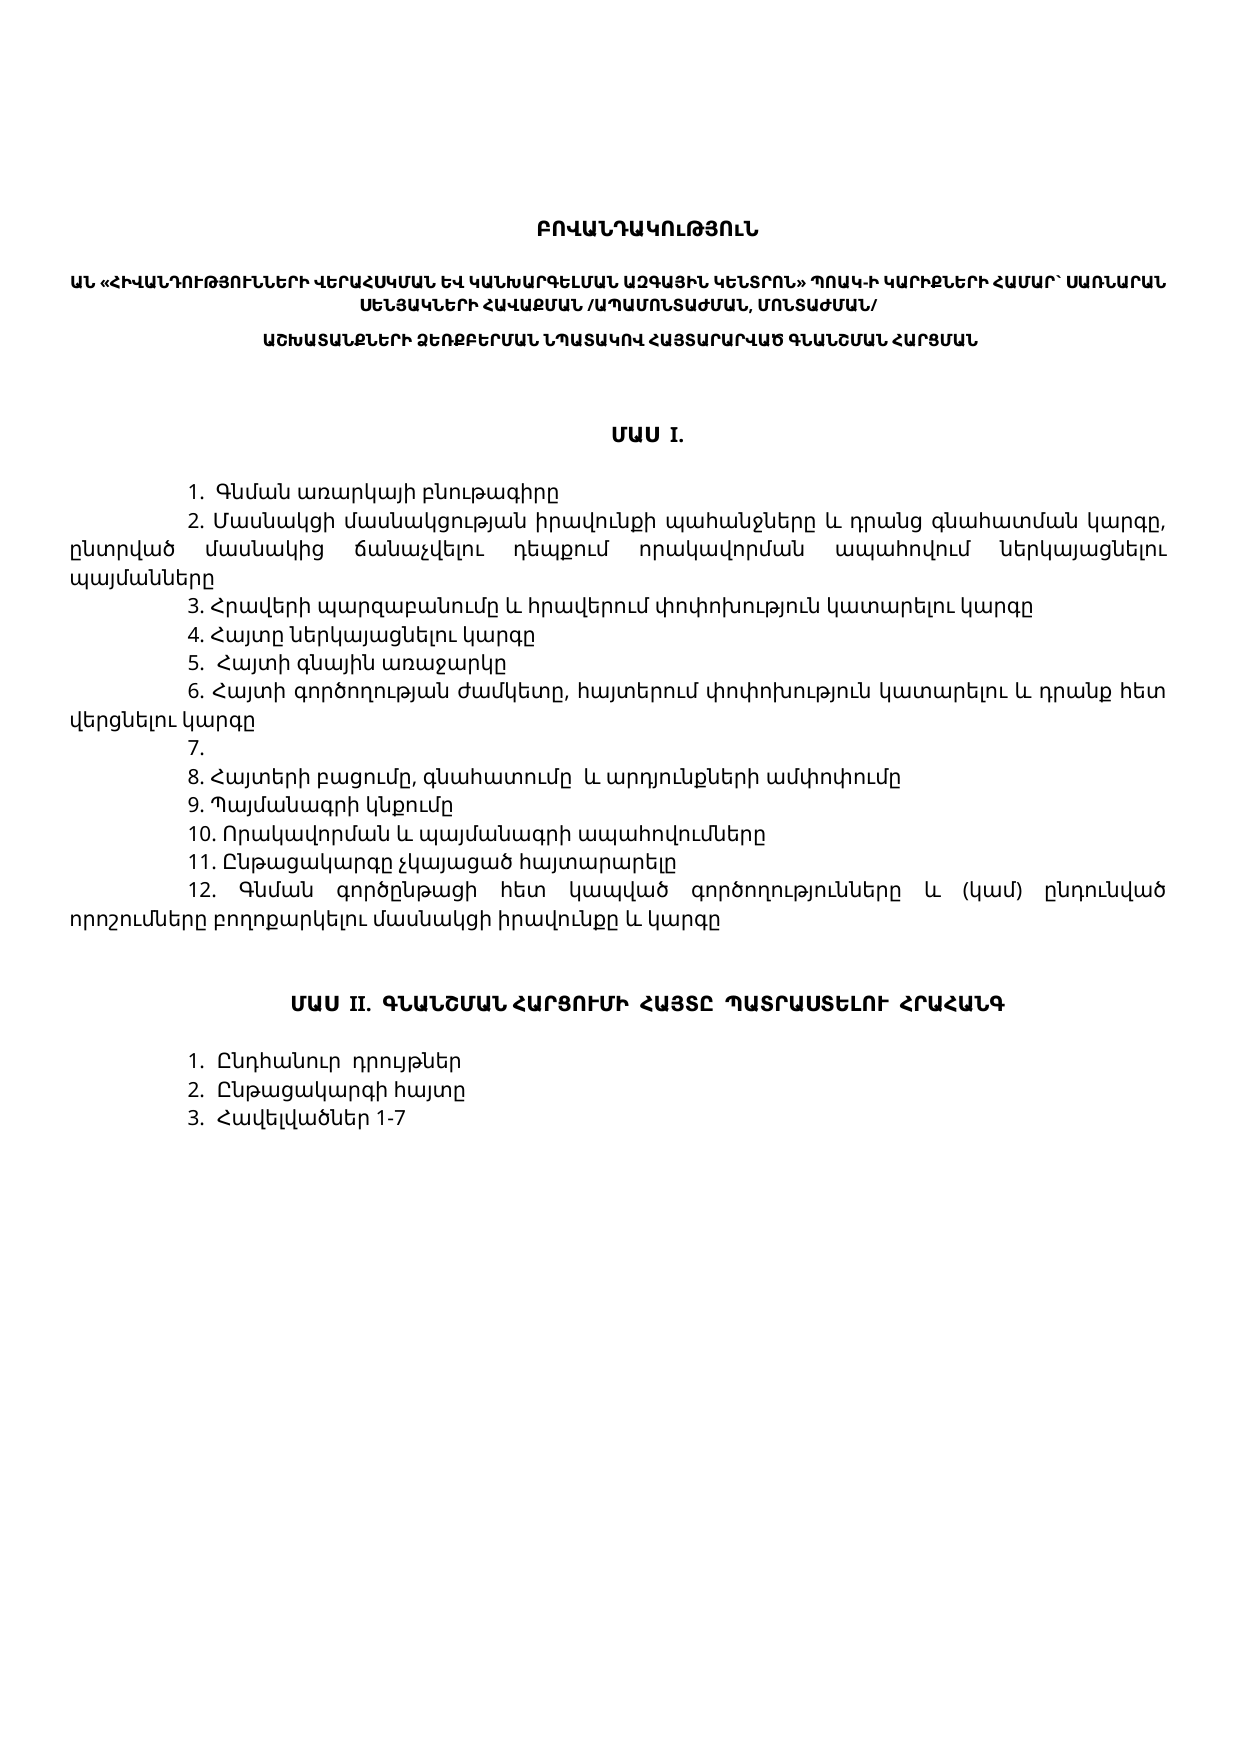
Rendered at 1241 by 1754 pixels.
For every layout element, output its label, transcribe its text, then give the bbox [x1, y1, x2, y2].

text 1. Գնման առարկայի բնութագիրը [69, 477, 1167, 506]
text 9. Պայմանագրի կնքումը [69, 790, 1167, 819]
text 6. Հայտի գործողության ժամկետը, հայտերում փոփոխություն կատարելու և դրանք հետ վերցնելու կարգը [69, 677, 1167, 733]
text 4. Հայտը ներկայացնելու կարգը [69, 620, 1167, 648]
text ԱՇԽԱՏԱՆՔՆԵՐԻ ՁԵՌՔԲԵՐՄԱՆ ՆՊԱՏԱԿՈՎ ՀԱՅՏԱՐԱՐՎԱԾ ԳՆԱՆՇՄԱՆ ՀԱՐՑՄԱՆ [69, 328, 1167, 351]
text ԱՆ «ՀԻՎԱՆԴՈՒԹՅՈՒՆՆԵՐԻ ՎԵՐԱՀՍԿՄԱՆ ԵՎ ԿԱՆԽԱՐԳԵԼՄԱՆ ԱԶԳԱՅԻՆ ԿԵՆՏՐՈՆ» ՊՈԱԿ-Ի ԿԱՐԻՔՆԵՐԻ ՀԱՄԱՐ` ՍԱՌՆԱՐԱՆ ՍԵՆՅԱԿՆԵՐԻ ՀԱՎԱՔՄԱՆ /ԱՊԱՄՈՆՏԱԺՄԱՆ, ՄՈՆՏԱԺՄԱՆ/ [69, 271, 1167, 316]
text 2. Մասնակցի մասնակցության իրավունքի պահանջները և դրանց գնահատման կարգը, ընտրված մասնակից ճանաչվելու դեպքում որակավորման ապահովում ներկայացնելու պայմանները [69, 506, 1167, 591]
text 11. Ընթացակարգը չկայացած հայտարարելը [69, 847, 1167, 876]
text ԲՈՎԱՆԴԱԿՈւԹՅՈւՆ [69, 214, 1167, 242]
text 12. Գնման գործընթացի հետ կապված գործողությունները և (կամ) ընդունված որոշումները բողոքարկելու մասնակցի իրավունքը և կարգը [69, 876, 1167, 932]
text 3. Հրավերի պարզաբանումը և հրավերում փոփոխություն կատարելու կարգը [69, 591, 1167, 620]
text 1. Ընդհանուր դրույթներ [69, 1046, 1167, 1075]
text 7. [69, 733, 1167, 762]
text ՄԱՍ II. ԳՆԱՆՇՄԱՆ ՀԱՐՑՈՒՄԻ ՀԱՅՏԸ ՊԱՏՐԱՍՏԵԼՈՒ ՀՐԱՀԱՆԳ [69, 989, 1167, 1018]
text 10. Որակավորման և պայմանագրի ապահովումները [69, 819, 1167, 847]
text ՄԱՍ I. [69, 421, 1167, 449]
text 5. Հայտի գնային առաջարկը [69, 648, 1167, 677]
text 8. Հայտերի բացումը, գնահատումը և արդյունքների ամփոփումը [69, 762, 1167, 790]
text 3. Հավելվածներ 1-7 [69, 1103, 1167, 1132]
text 2. Ընթացակարգի հայտը [69, 1075, 1167, 1103]
